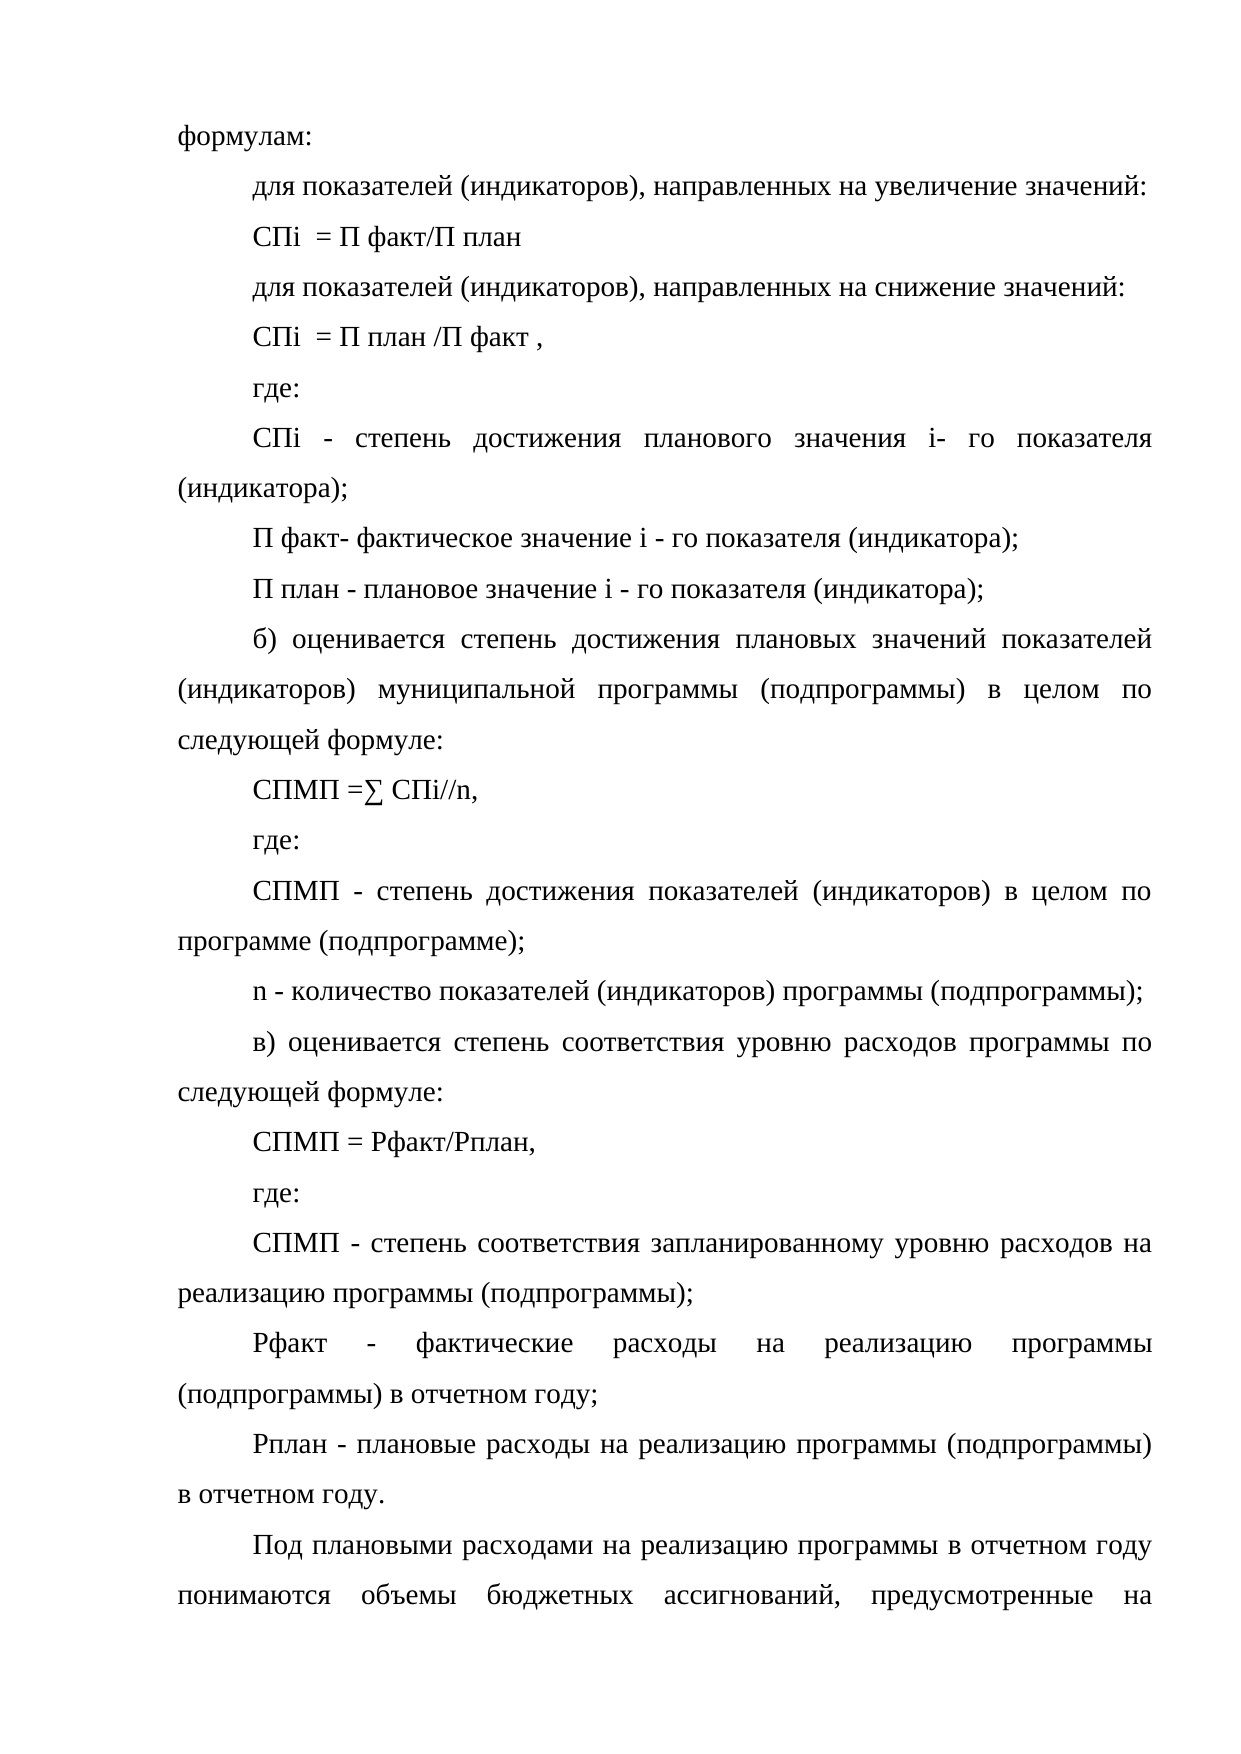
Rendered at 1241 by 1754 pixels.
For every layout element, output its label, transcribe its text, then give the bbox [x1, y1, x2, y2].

text для показателей (индикаторов), направленных на снижение значений: [177, 269, 1153, 303]
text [177, 1527, 1153, 1611]
text Pфакт - фактические расходы на реализацию программы (подпрограммы) в отчетном году; [177, 1326, 1153, 1409]
text СПМП =∑ СПi//n, [177, 772, 1153, 806]
text где: [177, 1175, 1153, 1208]
text СПМП - степень соответствия запланированному уровню расходов на реализацию программы (подпрограммы); [177, 1225, 1153, 1309]
text СПМП - степень достижения показателей (индикаторов) в целом по программе (подпрограмме); [177, 873, 1153, 957]
text где: [177, 370, 1153, 403]
text П план - плановое значение i - го показателя (индикатора); [177, 571, 1153, 604]
text СПi = П факт/П план [177, 219, 1153, 252]
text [177, 118, 1153, 152]
text n - количество показателей (индикаторов) программы (подпрограммы); [177, 973, 1153, 1007]
text в) оценивается степень соответствия уровню расходов программы по следующей формуле: [177, 1024, 1153, 1108]
text СПМП = Pфакт/Рплан, [177, 1124, 1153, 1158]
text Рплан - плановые расходы на реализацию программы (подпрограммы) в отчетном году. [177, 1426, 1153, 1510]
text для показателей (индикаторов), направленных на увеличение значений: [177, 168, 1153, 202]
text где: [177, 822, 1153, 856]
text СПi - степень достижения планового значения i- го показателя (индикатора); [177, 420, 1153, 504]
text П факт- фактическое значение i - го показателя (индикатора); [177, 521, 1153, 554]
text б) оценивается степень достижения плановых значений показателей (индикаторов) муниципальной программы (подпрограммы) в целом по следующей формуле: [177, 621, 1153, 755]
text СПi = П план /П факт , [177, 319, 1153, 353]
